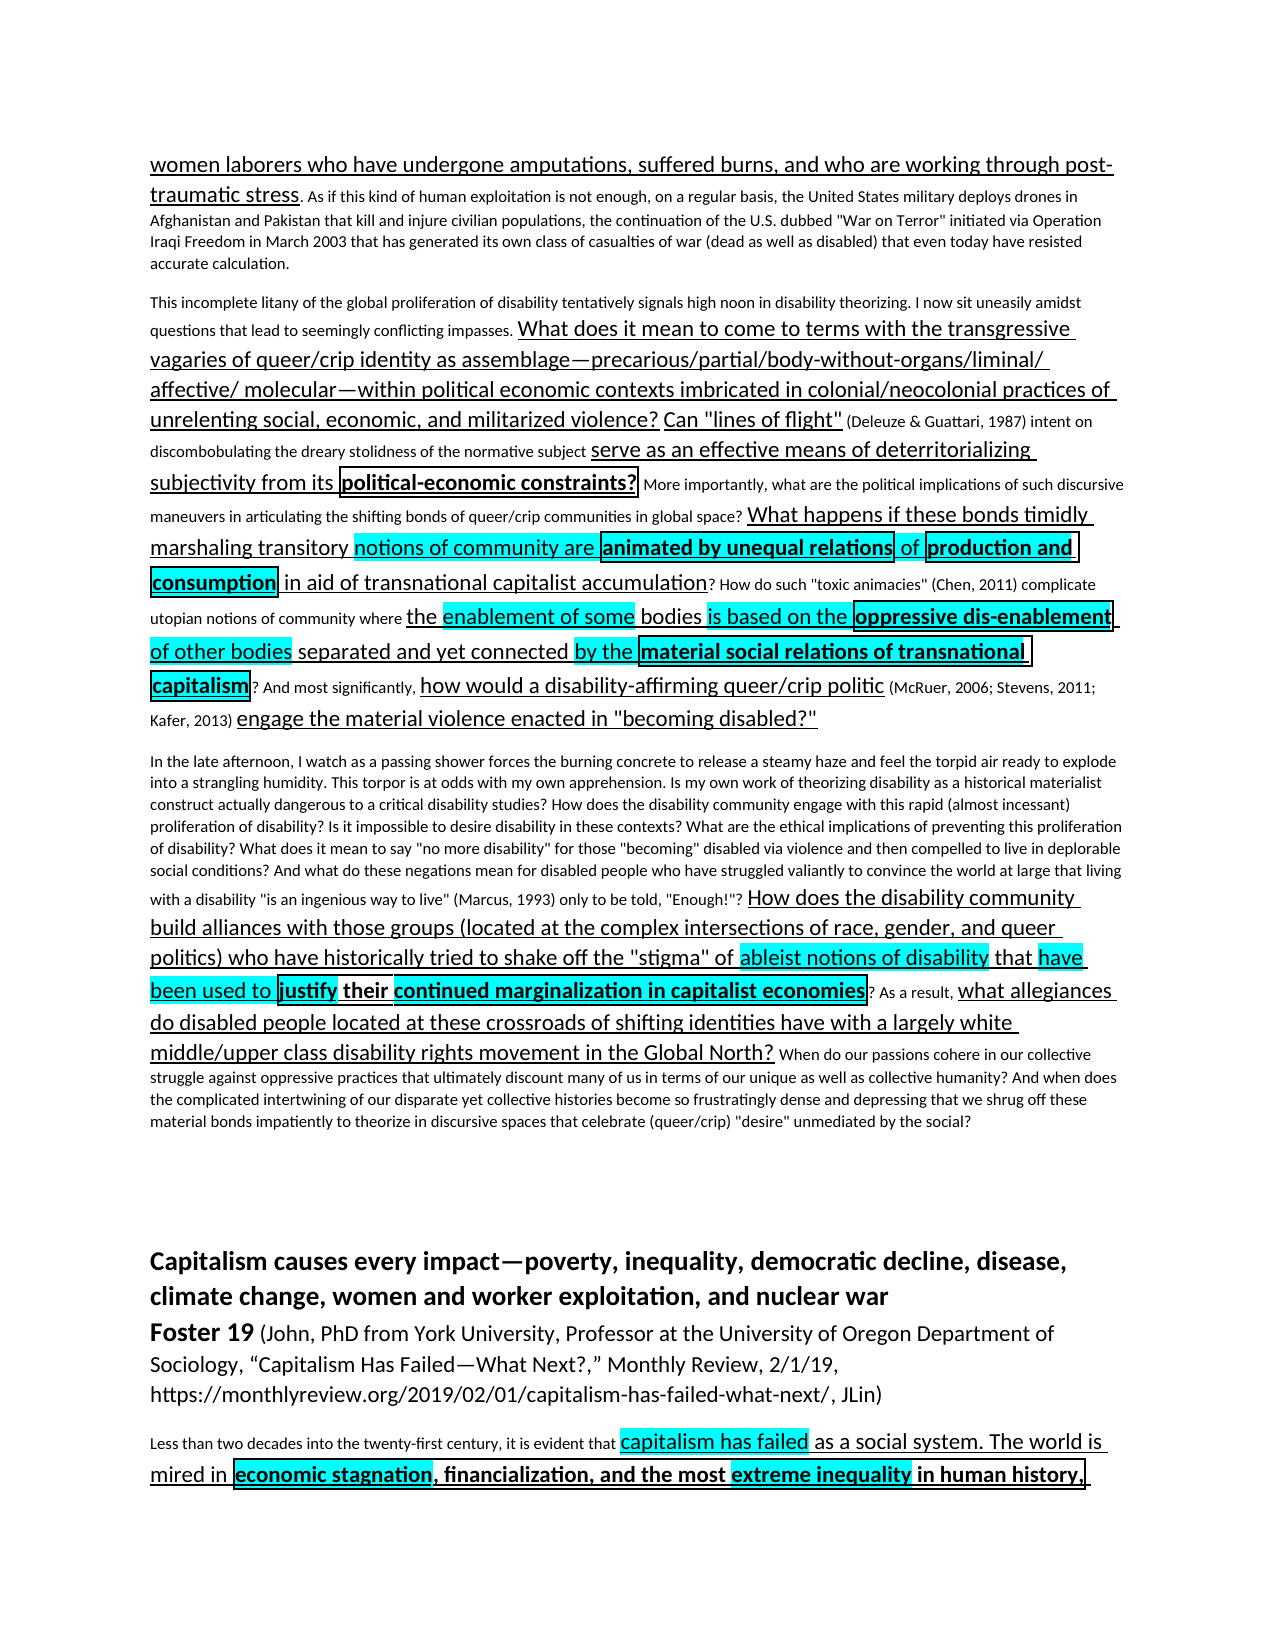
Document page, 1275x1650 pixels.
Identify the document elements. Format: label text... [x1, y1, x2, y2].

text Foster 19 (John, PhD from York University, Professor at the University of Oregon Department of Sociology, “Capitalism Has Failed—What Next?,” Monthly Review, 2/1/19, https://monthlyreview.org/2019/02/01/capitalism-has-failed-what-next/, JLin) [150, 1315, 1125, 1408]
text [150, 150, 1125, 274]
subtitle Capitalism causes every impact—poverty, inequality, democratic decline, disease, climate change, women and worker exploitation, and nuclear war [150, 1244, 1125, 1312]
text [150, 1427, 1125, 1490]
text This incomplete litany of the global proliferation of disability tentatively signals high noon in disability theorizing. I now sit uneasily amidst questions that lead to seemingly conflicting impasses. What does it mean to come to terms with the transgressive vagaries of queer/crip identity as assemblage—precarious/partial/body-without-organs/liminal/ affective/ molecular—within political economic contexts imbricated in colonial/neocolonial practices of unrelenting social, economic, and militarized violence? Can "lines of flight" (Deleuze & Guattari, 1987) intent on discombobulating the dreary stolidness of the normative subject serve as an effective means of deterritorializing subjectivity from its political-economic constraints? More importantly, what are the political implications of such discursive maneuvers in articulating the shifting bonds of queer/crip communities in global space? What happens if these bonds timidly marshaling transitory notions of community are animated by unequal relations of production and consumption in aid of transnational capitalist accumulation? How do such "toxic animacies" (Chen, 2011) complicate utopian notions of community where the enablement of some bodies is based on the oppressive dis-enablement of other bodies separated and yet connected by the material social relations of transnational capitalism? And most significantly, how would a disability-affirming queer/crip politic (McRuer, 2006; Stevens, 2011; Kafer, 2013) engage the material violence enacted in "becoming disabled?" [150, 292, 1125, 732]
text In the late afternoon, I watch as a passing shower forces the burning concrete to release a steamy haze and feel the torpid air ready to explode into a strangling humidity. This torpor is at odds with my own apprehension. Is my own work of theorizing disability as a historical materialist construct actually dangerous to a critical disability studies? How does the disability community engage with this rapid (almost incessant) proliferation of disability? Is it impossible to desire disability in these contexts? What are the ethical implications of preventing this proliferation of disability? What does it mean to say "no more disability" for those "becoming" disabled via violence and then compelled to live in deplorable social conditions? And what do these negations mean for disabled people who have struggled valiantly to convince the world at large that living with a disability "is an ingenious way to live" (Marcus, 1993) only to be told, "Enough!"? How does the disability community build alliances with those groups (located at the complex intersections of race, gender, and queer politics) who have historically tried to shake off the "stigma" of ableist notions of disability that have been used to justify their continued marginalization in capitalist economies? As a result, what allegiances do disabled people located at these crossroads of shifting identities have with a largely white middle/upper class disability rights movement in the Global North? When do our passions cohere in our collective struggle against oppressive practices that ultimately discount many of us in terms of our unique as well as collective humanity? And when does the complicated intertwining of our disparate yet collective histories become so frustratingly dense and depressing that we shrug off these material bonds impatiently to theorize in discursive spaces that celebrate (queer/crip) "desire" unmediated by the social? [150, 751, 1125, 1132]
